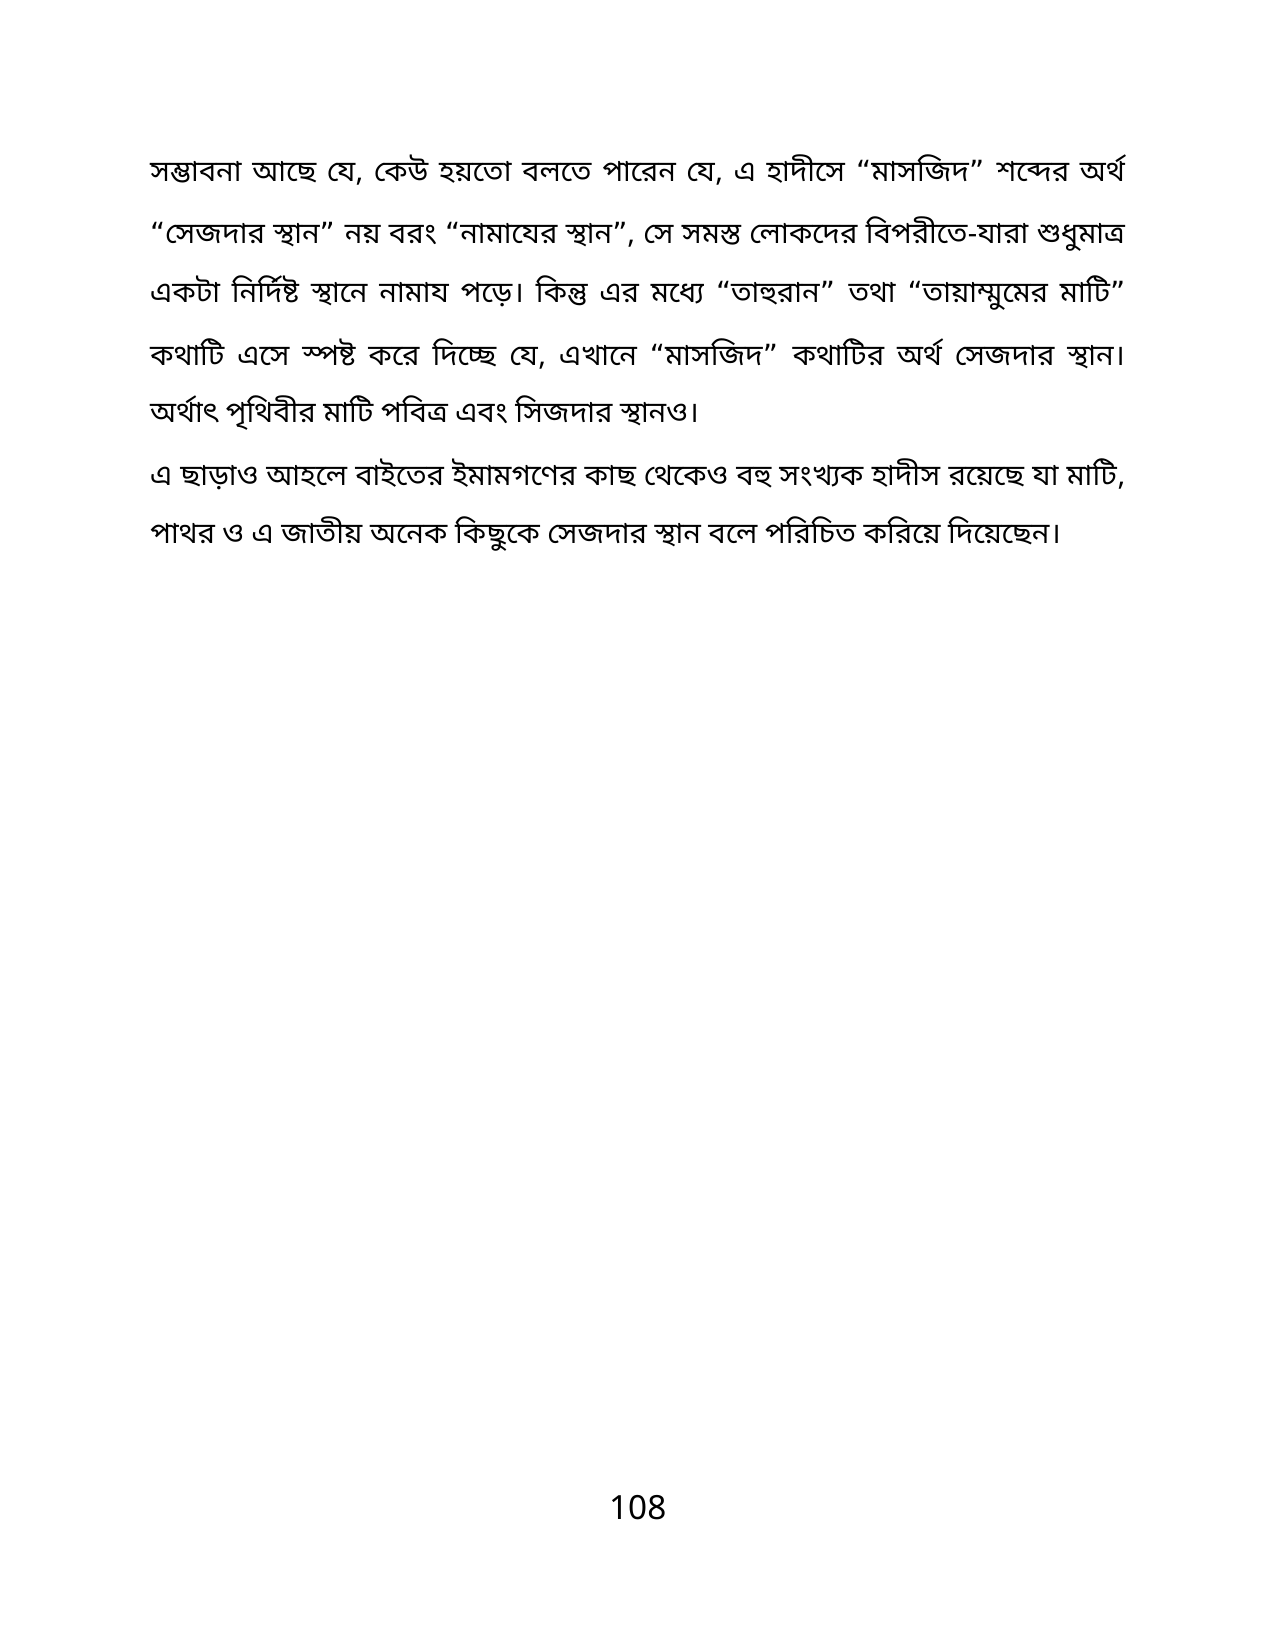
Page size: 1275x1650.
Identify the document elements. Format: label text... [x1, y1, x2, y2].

text সম্ভাবনা আছে যে, কেউ হয়তো বলতে পারেন যে, এ হাদীসে “মাসজিদ” শব্দের অর্থ “সেজদার স্থান” নয় বরং “নামাযের স্থান”, সে সমস্ত লোকদের বিপরীতে-যারা শুধুমাত্র একটা নির্দিষ্ট স্থানে নামায পড়ে। কিন্তু এর মধ্যে “তাহুরান” তথা “তায়াম্মুমের মাটি” কথাটি এসে স্পষ্ট করে দিচ্ছে যে, এখানে “মাসজিদ” কথাটির অর্থ সেজদার স্থান। অর্থাৎ পৃথিবীর মাটি পবিত্র এবং সিজদার স্থানও। [150, 150, 1125, 435]
text এ ছাড়াও আহলে বাইতের ইমামগণের কাছ থেকেও বহু সংখ্যক হাদীস রয়েছে যা মাটি, পাথর ও এ জাতীয় অনেক কিছুকে সেজদার স্থান বলে পরিচিত করিয়ে দিয়েছেন। [150, 454, 1125, 555]
